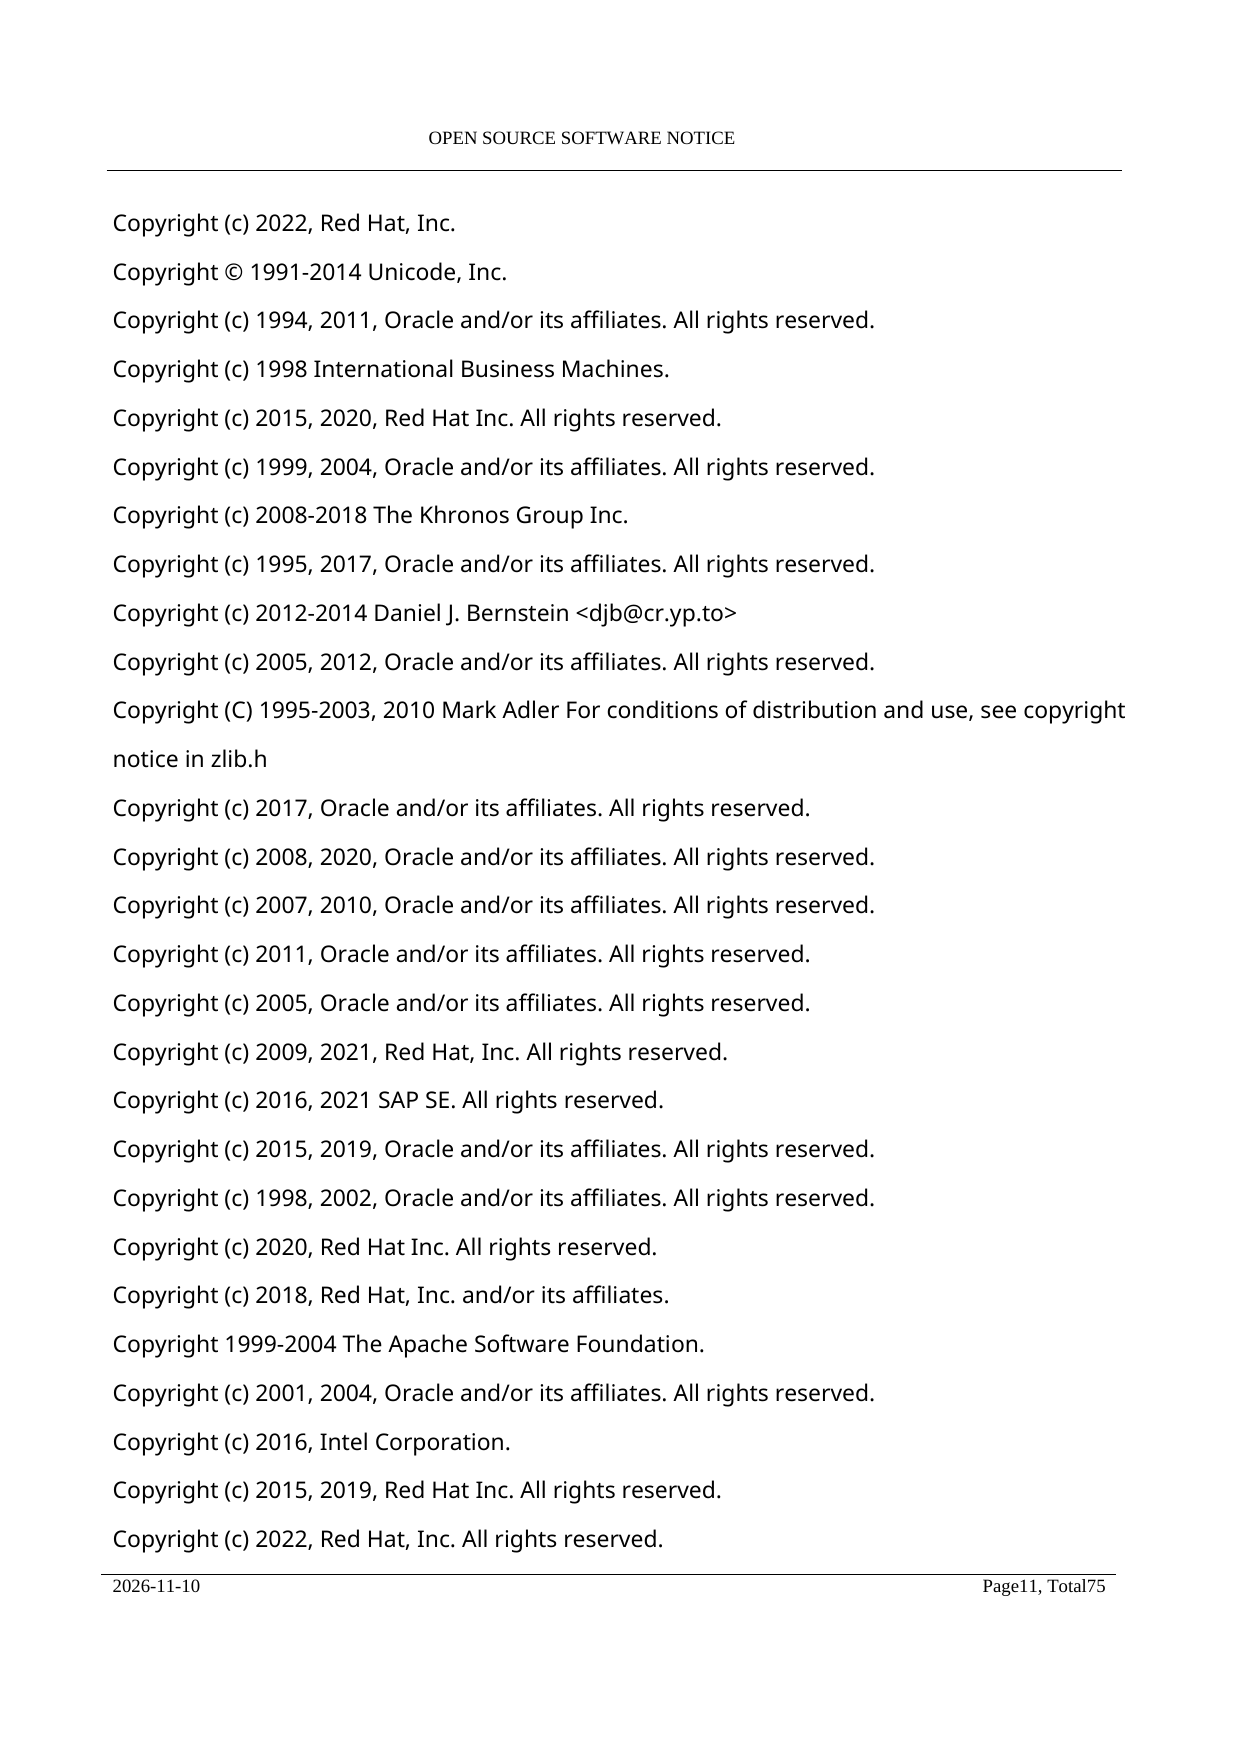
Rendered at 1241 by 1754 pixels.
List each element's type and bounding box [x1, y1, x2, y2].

text [112, 206, 1128, 1555]
